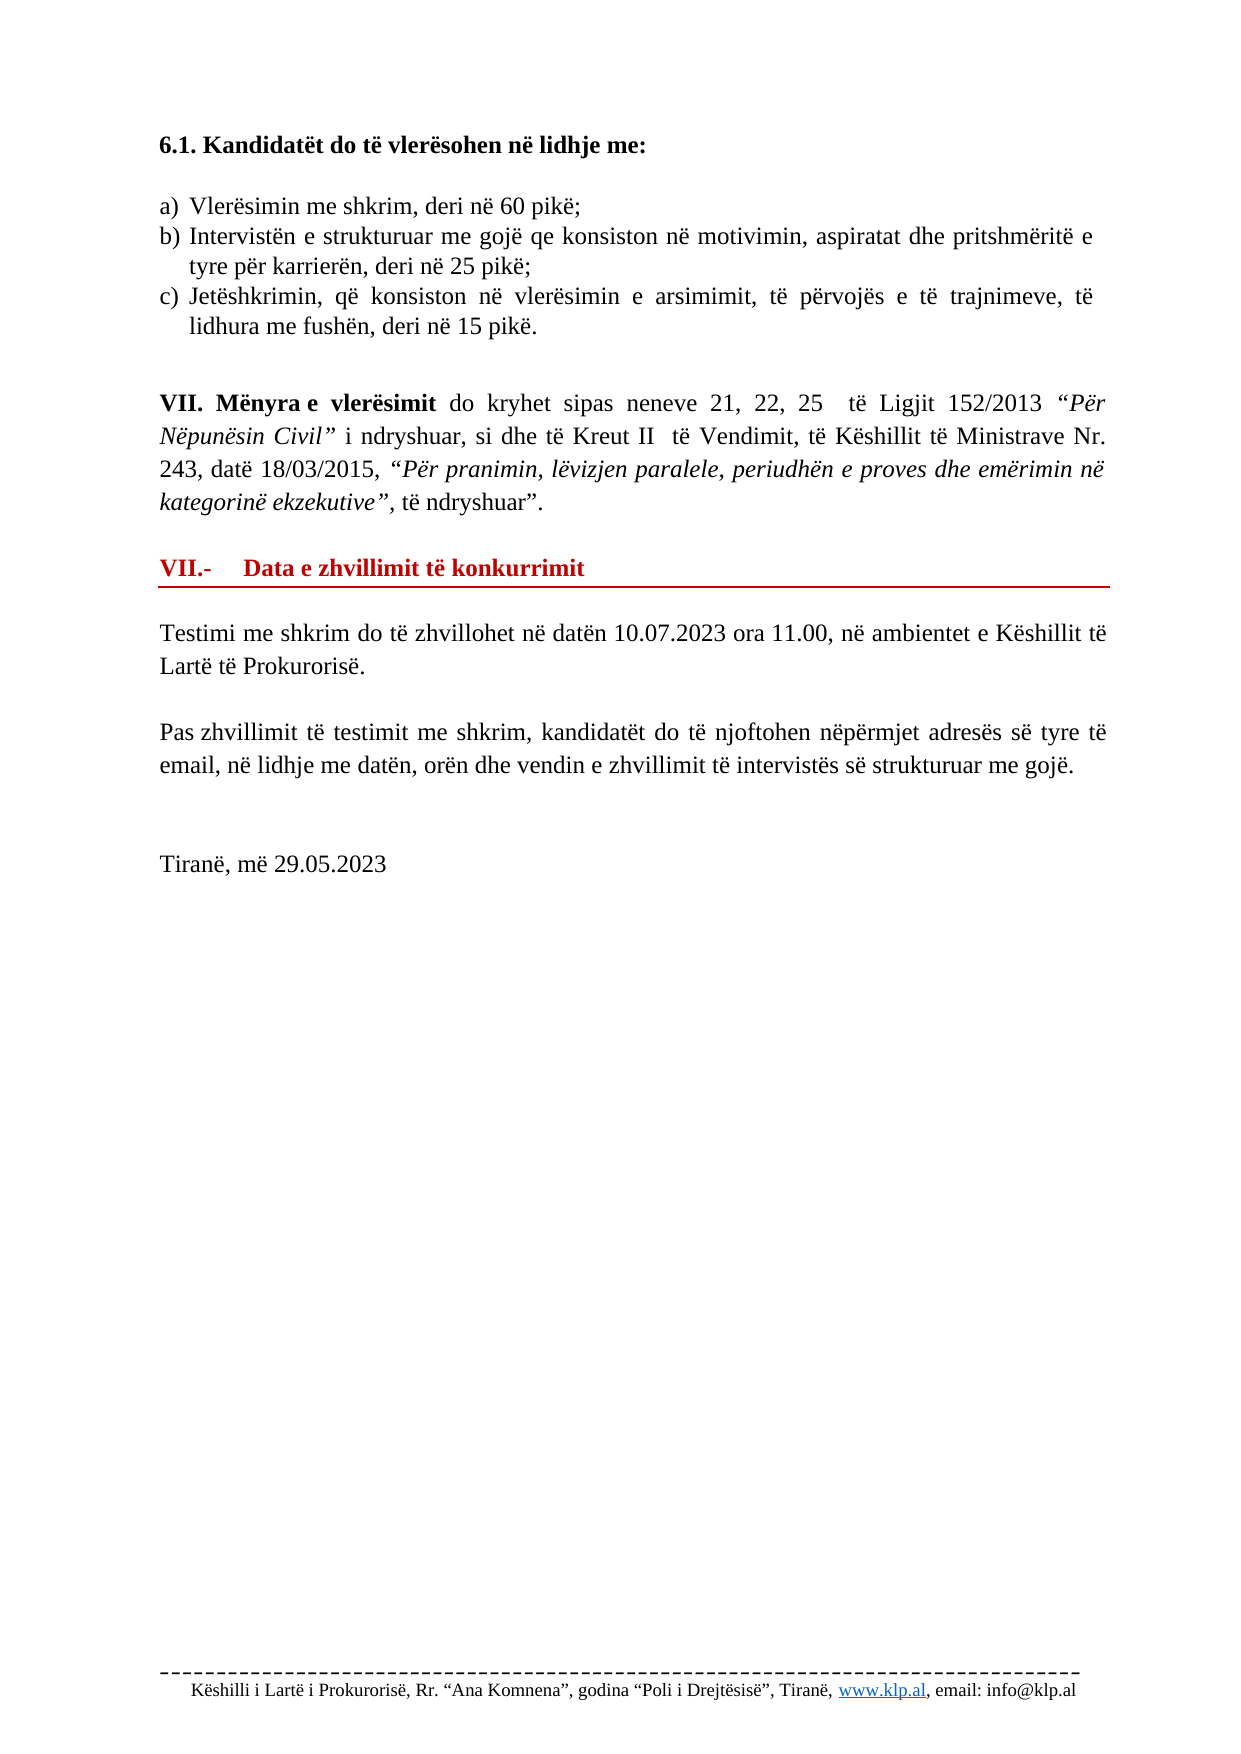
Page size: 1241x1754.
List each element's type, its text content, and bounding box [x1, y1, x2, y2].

text VII. Mënyra e vlerësimit do kryhet sipas neneve 21, 22, 25 të Ligjit 152/2013 “Për Nëpunësin Civil” i ndryshuar, si dhe të Kreut II të Vendimit, të Këshillit të Ministrave Nr. 243, datë 18/03/2015, “Për pranimin, lëvizjen paralele, periudhën e proves dhe emërimin në kategorinë ekzekutive”, të ndryshuar”. [159, 388, 1107, 516]
list Jetëshkrimin, që konsiston në vlerësimin e arsimimit, të përvojës e të trajnimeve, të lidhura me fushën, deri në 15 pikë. [159, 281, 1095, 339]
list Vlerësimin me shkrim, deri në 60 pikë; [159, 191, 1095, 220]
list Intervistën e strukturuar me gojë qe konsiston në motivimin, aspiratat dhe pritshmëritë e tyre për karrierën, deri në 25 pikë; [159, 221, 1095, 279]
text 6.1. Kandidatët do të vlerësohen në lidhje me: [159, 130, 1107, 158]
text Testimi me shkrim do të zhvillohet në datën 10.07.2023 ora 11.00, në ambientet e Këshillit të Lartë të Prokurorisë. [159, 618, 1107, 680]
text VII.- Data e zhvillimit të konkurrimit [159, 553, 1107, 582]
text Tiranë, më 29.05.2023 [159, 849, 1107, 878]
text Pas zhvillimit të testimit me shkrim, kandidatët do të njoftohen nëpërmjet adresës së tyre të email, në lidhje me datën, orën dhe vendin e zhvillimit të intervistës së strukturuar me gojë. [159, 717, 1107, 779]
